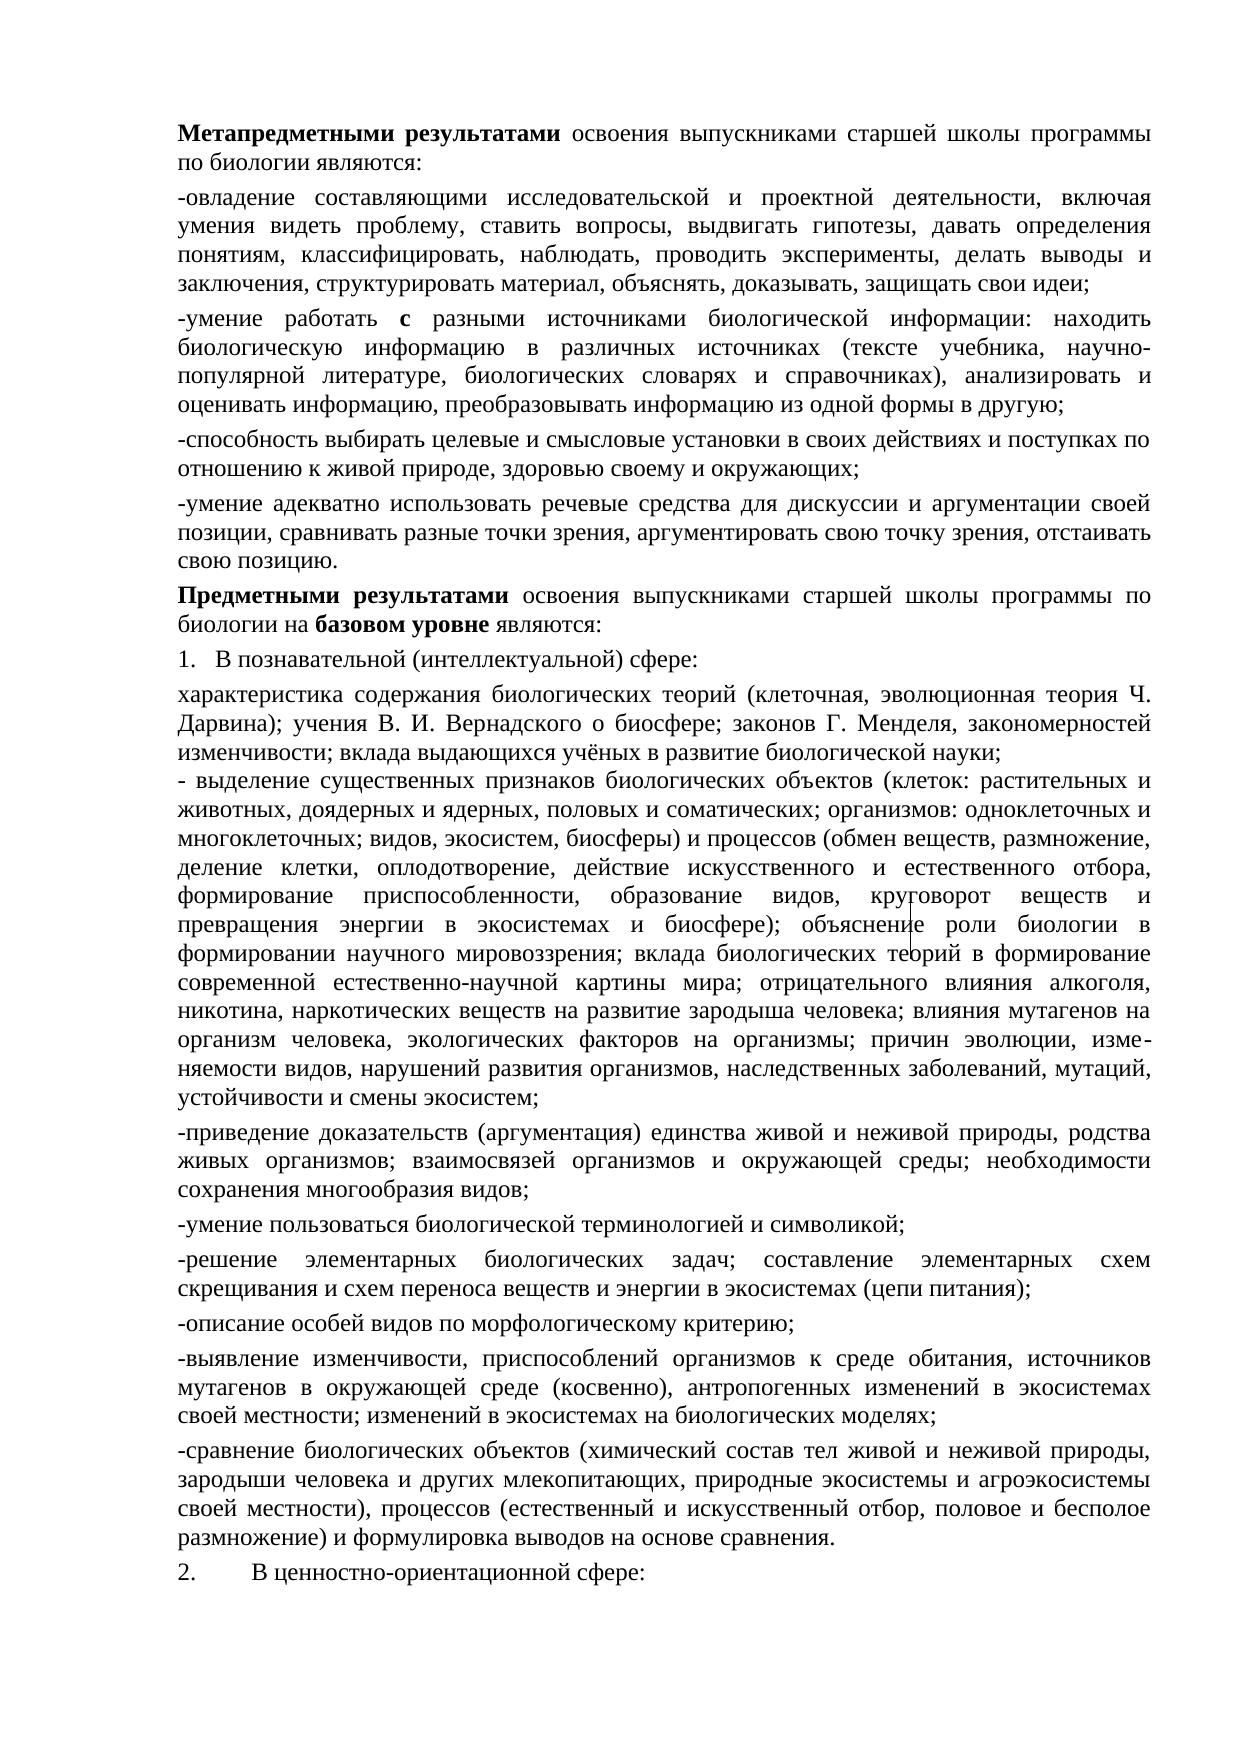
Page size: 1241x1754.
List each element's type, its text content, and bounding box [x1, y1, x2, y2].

text Метапредметными результатами освоения выпускниками старшей школы программы по биологии являются: [177, 118, 1152, 176]
text -приведение доказательств (аргументация) единства живой и неживой природы, родства живых организмов; взаимосвязей организмов и окружающей среды; необходимости сохранения многообразия видов; [177, 1117, 1152, 1203]
text -решение элементарных биологических задач; составление элементарных схем скрещивания и схем переноса веществ и энергии в экосистемах (цепи питания); [177, 1244, 1152, 1302]
text -сравнение биологических объектов (химический состав тел живой и неживой природы, зародыши человека и других млекопитающих, природные экосистемы и агроэкосистемы своей местности), процессов (естественный и искусственный отбор, половое и бесполое размножение) и формулировка выводов на основе сравнения. [177, 1436, 1152, 1551]
text - выделение существенных признаков биологических объектов (клеток: растительных и животных, доядерных и ядерных, половых и соматических; организмов: одноклеточных и многоклеточных; видов, экосистем, биосферы) и процессов (обмен веществ, размножение, деление клетки, оплодотворение, действие искусственного и естественного отбора, формирование приспособленности, образование видов, круговорот веществ и превращения энергии в экосистемах и биосфере); объяснение роли биологии в формировании научного мировоззрения; вклада биологических теорий в формирование современной естественно-научной картины мира; отрицательного влияния алкоголя, никотина, наркотических веществ на развитие зародыша человека; влияния мутагенов на организм человека, экологических факторов на организмы; причин эволюции, изменяемости видов, нарушений развития организмов, наследственных заболеваний, мутаций, устойчивости и смены экосистем; [177, 766, 1152, 1111]
text 2. В ценностно-ориентационной сфере: [177, 1557, 1152, 1586]
text -выявление изменчивости, приспособлений организмов к среде обитания, источников мутагенов в окружающей среде (косвенно), антропогенных изменений в экосистемах своей местности; изменений в экосистемах на биологических моделях; [177, 1343, 1152, 1429]
text -умение работать с разными источниками биологической информации: находить биологическую информацию в различных источниках (тексте учебника, научно-популярной литературе, биологических словарях и справочниках), анализировать и оценивать информацию, преобразовывать информацию из одной формы в другую; [177, 303, 1152, 418]
text -овладение составляющими исследовательской и проектной деятельности, включая умения видеть проблему, ставить вопросы, выдвигать гипотезы, давать определения понятиям, классифицировать, наблюдать, проводить эксперименты, делать выводы и заключения, структурировать материал, объяснять, доказывать, защищать свои идеи; [177, 182, 1152, 297]
text 1. В познавательной (интеллектуальной) сфере: [177, 644, 1152, 673]
text -способность выбирать целевые и смысловые установки в своих действиях и поступках по отношению к живой природе, здоровью своему и окружающих; [177, 424, 1152, 482]
text -описание особей видов по морфологическому критерию; [177, 1308, 1152, 1337]
text характеристика содержания биологических теорий (клеточная, эволюционная теория Ч. Дарвина); учения В. И. Вернадского о биосфере; законов Г. Менделя, закономерностей изменчивости; вклада выдающихся учёных в развитие биологической науки; [177, 679, 1152, 766]
text -умение пользоваться биологической терминологией и символикой; [177, 1209, 1152, 1238]
text Предметными результатами освоения выпускниками старшей школы программы по биологии на базовом уровне являются: [177, 581, 1152, 638]
text -умение адекватно использовать речевые средства для дискуссии и аргументации своей позиции, сравнивать разные точки зрения, аргументировать свою точку зрения, отстаивать свою позицию. [177, 488, 1152, 574]
